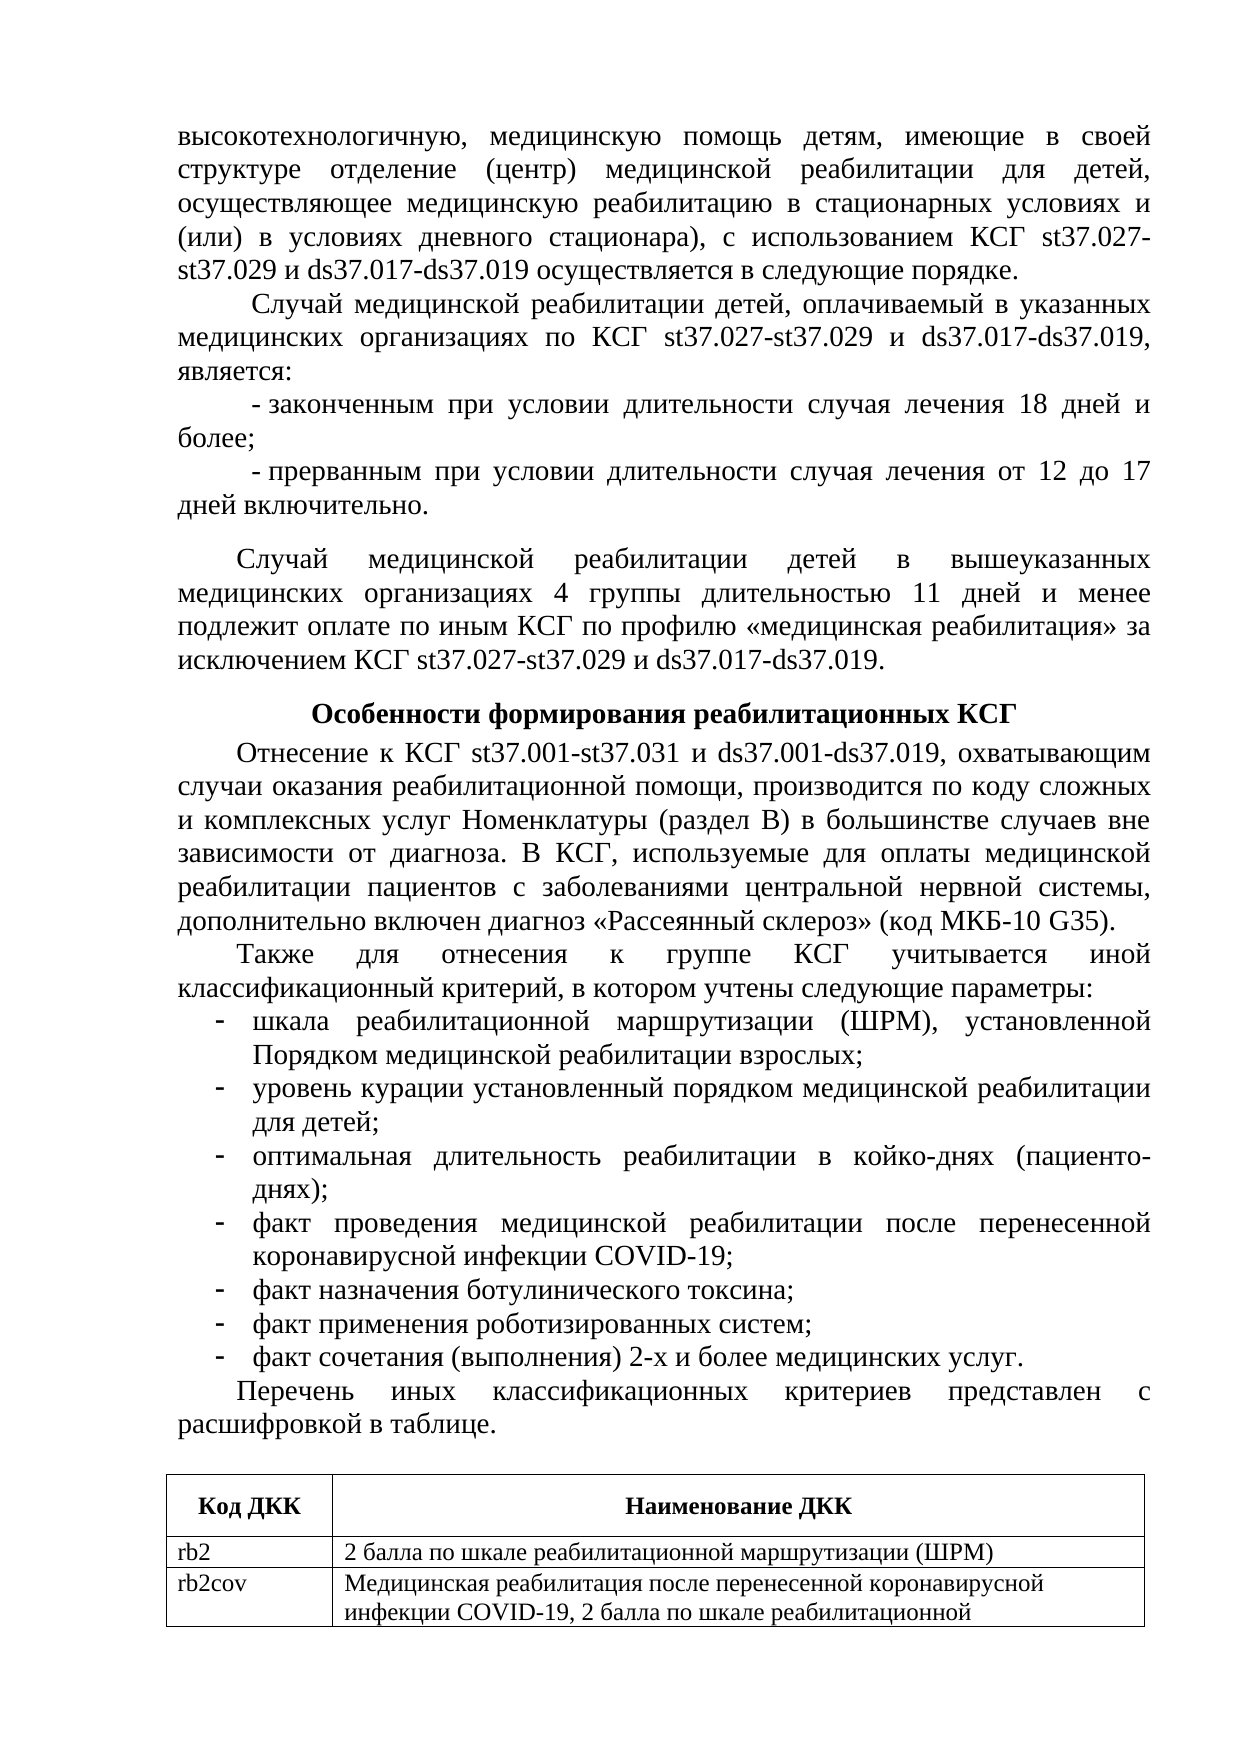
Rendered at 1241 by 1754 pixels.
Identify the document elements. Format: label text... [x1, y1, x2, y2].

table_cell 2 балла по шкале реабилитационной маршрутизации (ШРМ) [333, 1537, 1144, 1567]
table_cell rb2 [167, 1537, 332, 1567]
subtitle Особенности формирования реабилитационных КСГ [177, 696, 1152, 730]
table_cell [333, 1568, 1144, 1626]
text - прерванным при условии длительности случая лечения от 12 до 17 дней включительно. [177, 453, 1152, 521]
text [177, 118, 1152, 286]
table_header Код ДКК [167, 1475, 332, 1536]
list факт назначения ботулинического токсина; [215, 1272, 1152, 1306]
text Перечень иных классификационных критериев представлен с расшифровкой в таблице. [177, 1373, 1152, 1440]
list шкала реабилитационной маршрутизации (ШРМ), установленной Порядком медицинской реабилитации взрослых; [215, 1003, 1152, 1071]
list оптимальная длительность реабилитации в койко-днях (пациенто-днях); [215, 1138, 1152, 1205]
text Также для отнесения к группе КСГ учитывается иной классификационный критерий, в котором учтены следующие параметры: [177, 936, 1152, 1003]
text Случай медицинской реабилитации детей, оплачиваемый в указанных медицинских организациях по КСГ st37.027-st37.029 и ds37.017-ds37.019, является: [177, 286, 1152, 386]
list факт сочетания (выполнения) 2-х и более медицинских услуг. [215, 1339, 1152, 1373]
text Случай медицинской реабилитации детей в вышеуказанных медицинских организациях 4 группы длительностью 11 дней и менее подлежит оплате по иным КСГ по профилю «медицинская реабилитация» за исключением КСГ st37.027-st37.029 и ds37.017-ds37.019. [177, 541, 1152, 676]
text Отнесение к КСГ st37.001-st37.031 и ds37.001-ds37.019, охватывающим случаи оказания реабилитационной помощи, производится по коду сложных и комплексных услуг Номенклатуры (раздел В) в большинстве случаев вне зависимости от диагноза. В КСГ, используемые для оплаты медицинской реабилитации пациентов с заболеваниями центральной нервной системы, дополнительно включен диагноз «Рассеянный склероз» (код МКБ-10 G35). [177, 735, 1152, 936]
list факт применения роботизированных систем; [215, 1306, 1152, 1339]
list уровень курации установленный порядком медицинской реабилитации для детей; [215, 1071, 1152, 1138]
text - законченным при условии длительности случая лечения 18 дней и более; [177, 386, 1152, 453]
table_cell rb2cov [167, 1568, 332, 1626]
table_header Наименование ДКК [333, 1475, 1144, 1536]
list факт проведения медицинской реабилитации после перенесенной коронавирусной инфекции COVID-19; [215, 1205, 1152, 1272]
